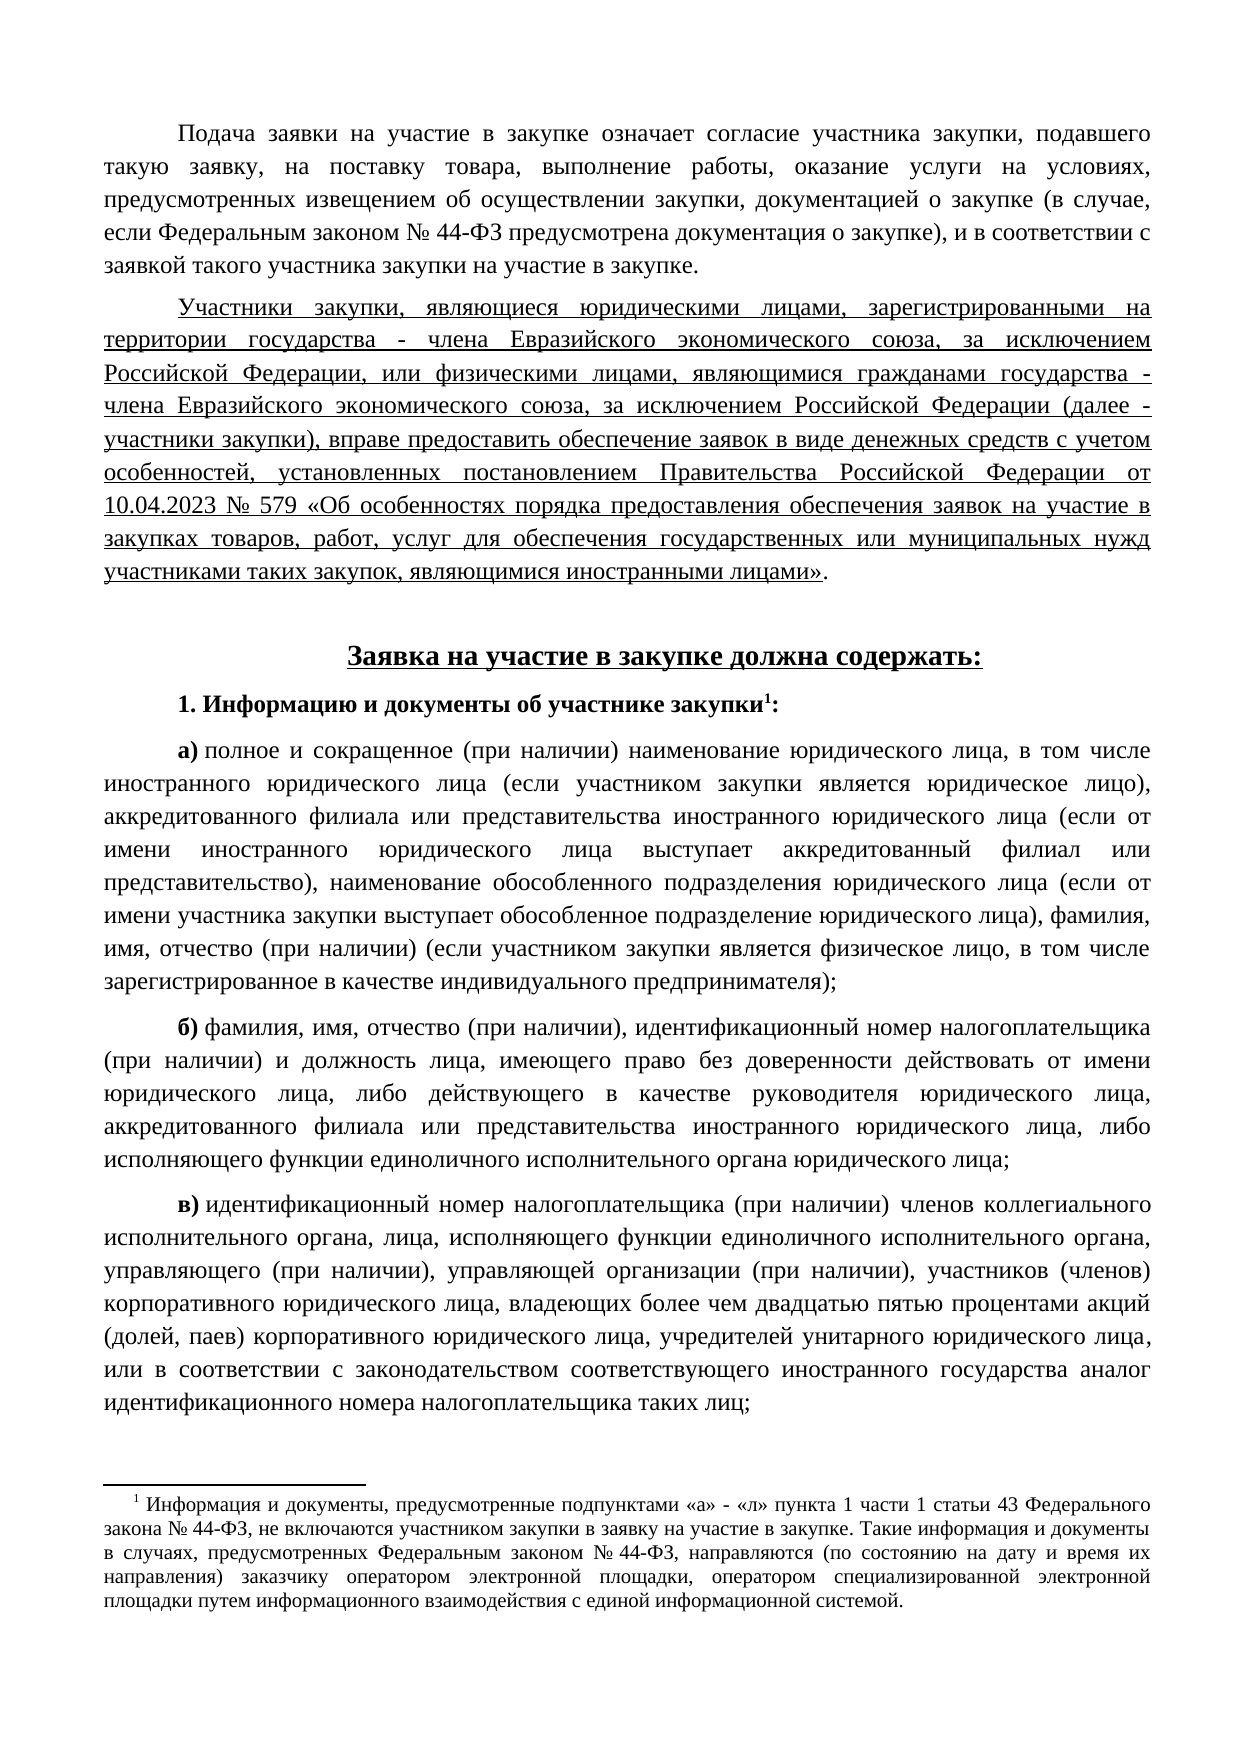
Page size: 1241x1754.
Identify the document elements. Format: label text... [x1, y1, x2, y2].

text Участники закупки, являющиеся юридическими лицами, зарегистрированными на территории государства - члена Евразийского экономического союза, за исключением Российской Федерации, или физическими лицами, являющимися гражданами государства - члена Евразийского экономического союза, за исключением Российской Федерации (далее - участники закупки), вправе предоставить обеспечение заявок в виде денежных средств с учетом особенностей, установленных постановлением Правительства Российской Федерации от 10.04.2023 № 579 «Об особенностях порядка предоставления обеспечения заявок на участие в закупках товаров, работ, услуг для обеспечения государственных или муниципальных нужд участниками таких закупок, являющимися иностранными лицами». [103, 450, 1152, 584]
text Подача заявки на участие в закупке означает согласие участника закупки, подавшего такую заявку, на поставку товара, выполнение работы, оказание услуги на условиях, предусмотренных извещением об осуществлении закупки, документацией о закупке (в случае, если Федеральным законом № 44-ФЗ предусмотрена документация о закупке), и в соответствии с заявкой такого участника закупки на участие в закупке. [103, 118, 1152, 279]
text Заявка на участие в закупке должна содержать: [103, 638, 1152, 672]
text 1. Информацию и документы об участнике закупки: [177, 689, 1152, 718]
text а) полное и сокращенное (при наличии) наименование юридического лица, в том числе иностранного юридического лица (если участником закупки является юридическое лицо), аккредитованного филиала или представительства иностранного юридического лица (если от имени иностранного юридического лица выступает аккредитованный филиал или представительство), наименование обособленного подразделения юридического лица (если от имени участника закупки выступает обособленное подразделение юридического лица), фамилия, имя, отчество (при наличии) (если участником закупки является физическое лицо, в том числе зарегистрированное в качестве индивидуального предпринимателя); [103, 735, 1152, 995]
text Участники закупки, являющиеся юридическими лицами, зарегистрированными на территории государства - члена Евразийского экономического союза, за исключением Российской Федерации, или физическими лицами, являющимися гражданами государства - члена Евразийского экономического союза, за исключением Российской Федерации (далее - участники закупки), вправе предоставить обеспечение заявок в виде денежных средств с учетом особенностей, установленных постановлением Правительства Российской Федерации от 10.04.2023 № 579 «Об особенностях порядка предоставления обеспечения заявок на участие в закупках товаров, работ, услуг для обеспечения государственных или муниципальных нужд участниками таких закупок, являющимися иностранными лицами». [103, 292, 1152, 349]
text б) фамилия, имя, отчество (при наличии), идентификационный номер налогоплательщика (при наличии) и должность лица, имеющего право без доверенности действовать от имени юридического лица, либо действующего в качестве руководителя юридического лица, аккредитованного филиала или представительства иностранного юридического лица, либо исполняющего функции единоличного исполнительного органа юридического лица; [103, 1012, 1152, 1172]
text в) идентификационный номер налогоплательщика (при наличии) членов коллегиального исполнительного органа, лица, исполняющего функции единоличного исполнительного органа, управляющего (при наличии), управляющей организации (при наличии), участников (членов) корпоративного юридического лица, владеющих более чем двадцатью пятью процентами акций (долей, паев) корпоративного юридического лица, учредителей унитарного юридического лица, или в соответствии с законодательством соответствующего иностранного государства аналог идентификационного номера налогоплательщика таких лиц; [103, 1189, 1152, 1416]
